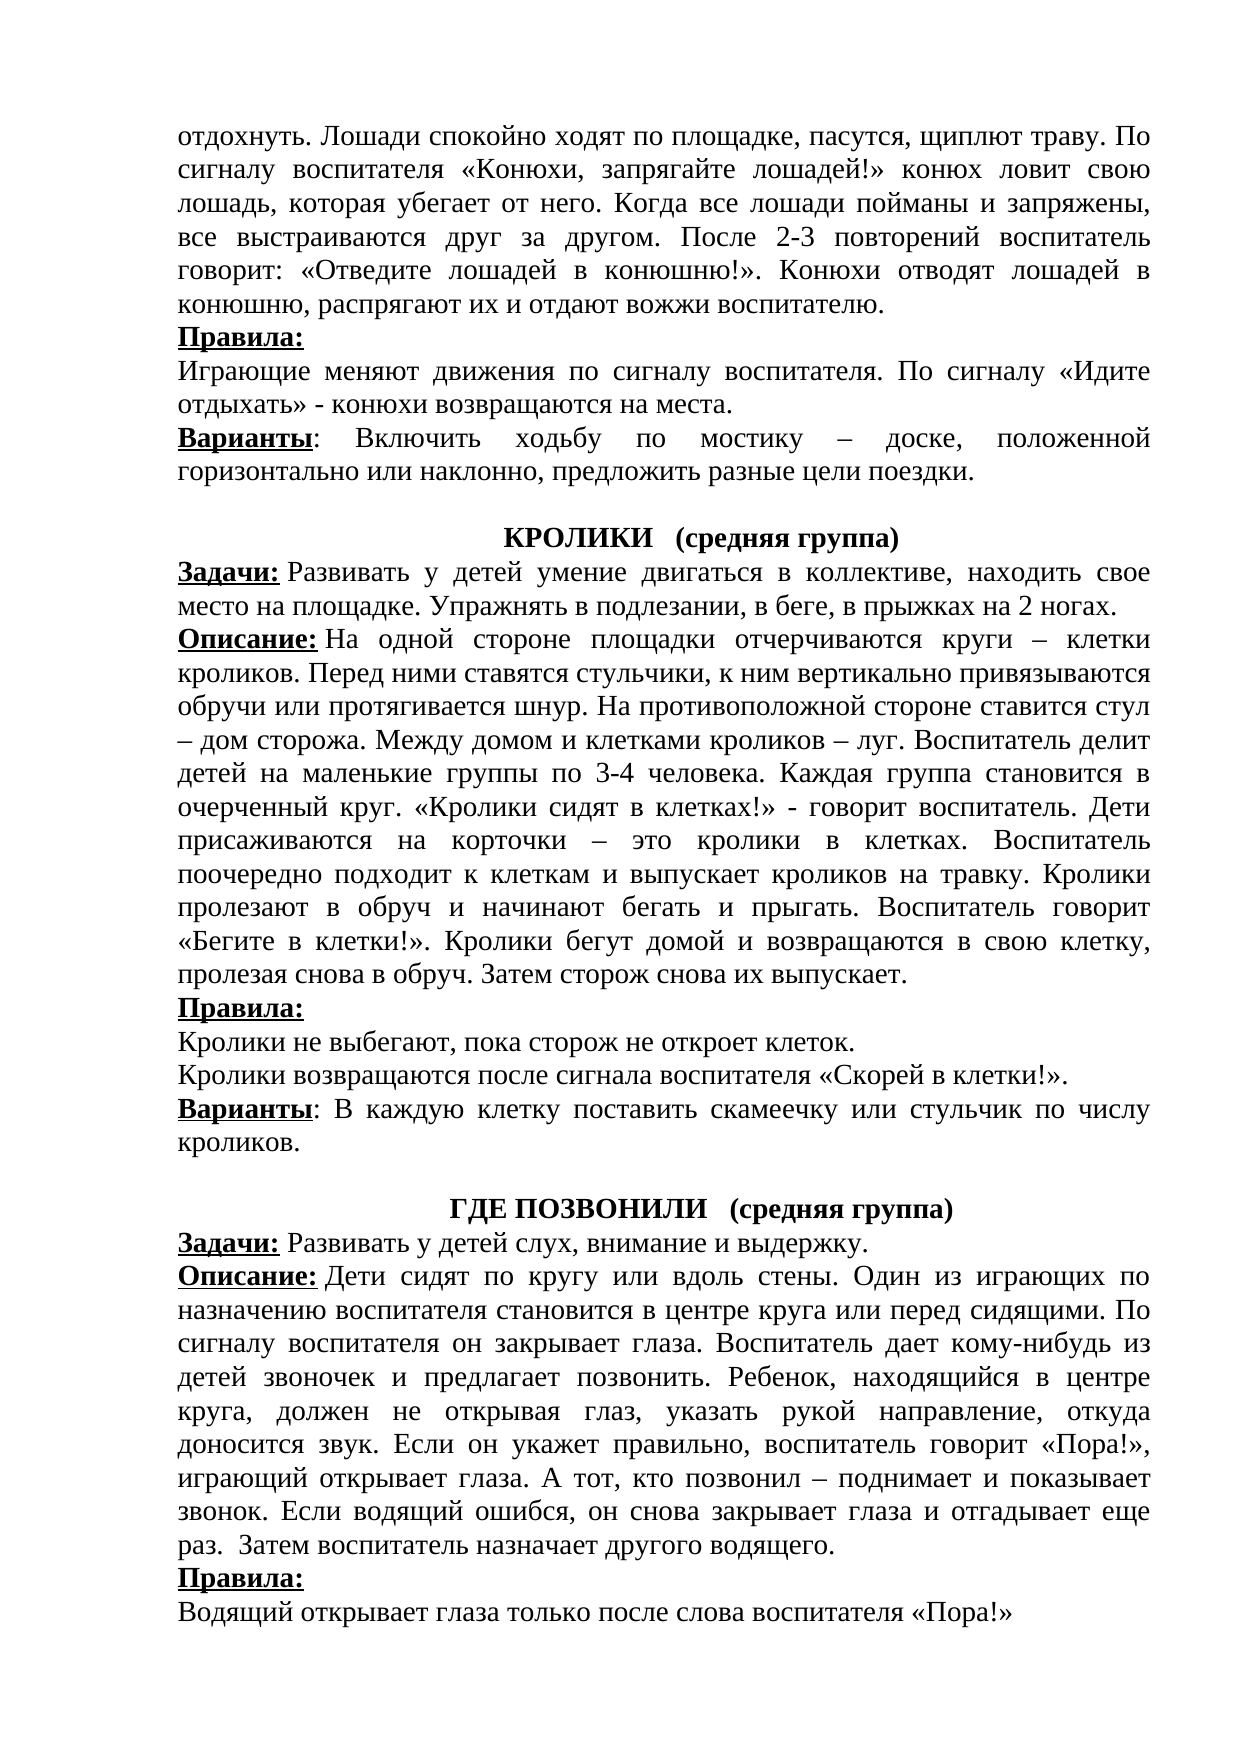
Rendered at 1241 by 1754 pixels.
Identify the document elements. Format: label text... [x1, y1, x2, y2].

text Задачи: Развивать у детей слух, внимание и выдержку. [177, 1225, 1152, 1258]
text Кролики не выбегают, пока сторож не откроет клеток. [177, 1024, 1152, 1057]
text Играющие меняют движения по сигналу воспитателя. По сигналу «Идите отдыхать» - конюхи возвращаются на места. [177, 353, 1152, 420]
text Водящий открывает глаза только после слова воспитателя «Пора!» [177, 1594, 1152, 1627]
text Описание: На одной стороне площадки отчерчиваются круги – клетки кроликов. Перед ними ставятся стульчики, к ним вертикально привязываются обручи или протягивается шнур. На противоположной стороне ставится стул – дом сторожа. Между домом и клетками кроликов – луг. Воспитатель делит детей на маленькие группы по 3-4 человека. Каждая группа становится в очерченный круг. «Кролики сидят в клетках!» - говорит воспитатель. Дети присаживаются на корточки – это кролики в клетках. Воспитатель поочередно подходит к клеткам и выпускает кроликов на травку. Кролики пролезают в обруч и начинают бегать и прыгать. Воспитатель говорит «Бегите в клетки!». Кролики бегут домой и возвращаются в свою клетку, пролезая снова в обруч. Затем сторож снова их выпускает. [177, 621, 1152, 990]
text Задачи: Развивать у детей умение двигаться в коллективе, находить свое место на площадке. Упражнять в подлезании, в беге, в прыжках на 2 ногах. [177, 554, 1152, 621]
text Правила: [177, 990, 1152, 1024]
text Варианты: В каждую клетку поставить скамеечку или стульчик по числу кроликов. [177, 1091, 1152, 1158]
text Описание: Дети сидят по кругу или вдоль стены. Один из играющих по назначению воспитателя становится в центре круга или перед сидящими. По сигналу воспитателя он закрывает глаза. Воспитатель дает кому-нибудь из детей звоночек и предлагает позвонить. Ребенок, находящийся в центре круга, должен не открывая глаз, указать рукой направление, откуда доносится звук. Если он укажет правильно, воспитатель говорит «Пора!», играющий открывает глаза. А тот, кто позвонил – поднимает и показывает звонок. Если водящий ошибся, он снова закрывает глаза и отгадывает еще раз. Затем воспитатель назначает другого водящего. [177, 1258, 1152, 1560]
text ГДЕ ПОЗВОНИЛИ (средняя группа) [177, 1191, 1152, 1225]
text Кролики возвращаются после сигнала воспитателя «Скорей в клетки!». [177, 1057, 1152, 1091]
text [177, 118, 1152, 319]
text Варианты: Включить ходьбу по мостику – доске, положенной горизонтально или наклонно, предложить разные цели поездки. [177, 420, 1152, 487]
text Правила: [177, 319, 1152, 353]
text Правила: [177, 1560, 1152, 1594]
text КРОЛИКИ (средняя группа) [177, 521, 1152, 554]
